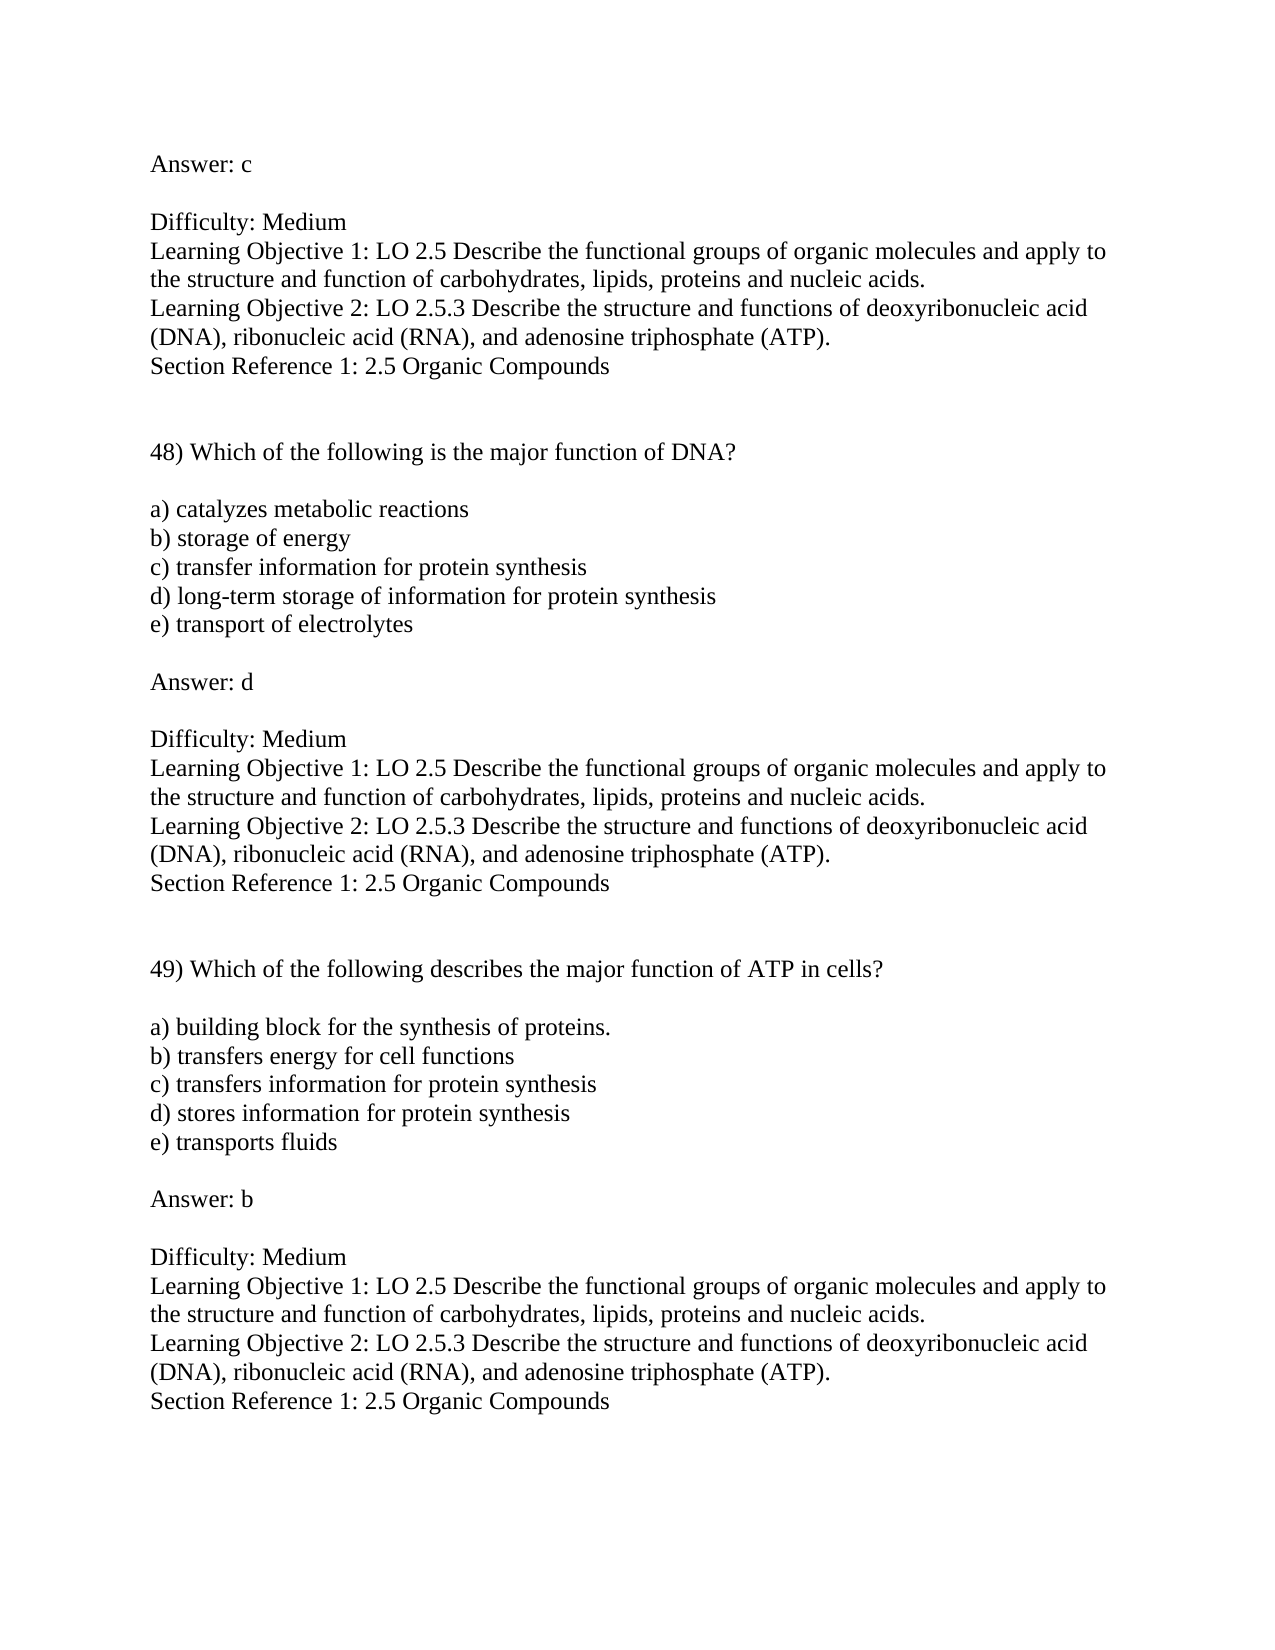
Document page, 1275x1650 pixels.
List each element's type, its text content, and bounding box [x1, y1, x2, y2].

text Answer: b [150, 1184, 1119, 1213]
text a) building block for the synthesis of proteins. b) transfers energy for cell functions [150, 1012, 618, 1069]
text c) transfers information for protein synthesis d) stores information for protein synthesis [150, 1069, 603, 1127]
text Learning Objective 2: LO 2.5.3 Describe the structure and functions of deoxyribonucleic acid [150, 1328, 1119, 1357]
text (DNA), ribonucleic acid (RNA), and adenosine triphosphate (ATP). Section Reference 1: 2.5 Organic Compounds [150, 322, 837, 379]
text Learning Objective 2: LO 2.5.3 Describe the structure and functions of deoxyribonucleic acid [150, 293, 1119, 322]
text Difficulty: Medium [150, 1242, 1119, 1271]
text d) long-term storage of information for protein synthesis e) transport of electrolytes [150, 581, 722, 638]
text Difficulty: Medium [150, 207, 1119, 236]
text 48) Which of the following is the major function of DNA? [150, 437, 1119, 466]
text e) transports fluids [150, 1127, 1119, 1156]
text (DNA), ribonucleic acid (RNA), and adenosine triphosphate (ATP). Section Reference 1: 2.5 Organic Compounds [150, 839, 837, 897]
text Learning Objective 2: LO 2.5.3 Describe the structure and functions of deoxyribonucleic acid [150, 811, 1119, 839]
text Answer: c [150, 149, 1119, 178]
text a) catalyzes metabolic reactions b) storage of energy [150, 494, 475, 552]
text Difficulty: Medium [150, 724, 1119, 753]
text c) transfer information for protein synthesis [150, 552, 1119, 581]
text Answer: d [150, 667, 1119, 696]
text (DNA), ribonucleic acid (RNA), and adenosine triphosphate (ATP). Section Reference 1: 2.5 Organic Compounds [150, 1357, 837, 1414]
text 49) Which of the following describes the major function of ATP in cells? [150, 954, 1119, 983]
